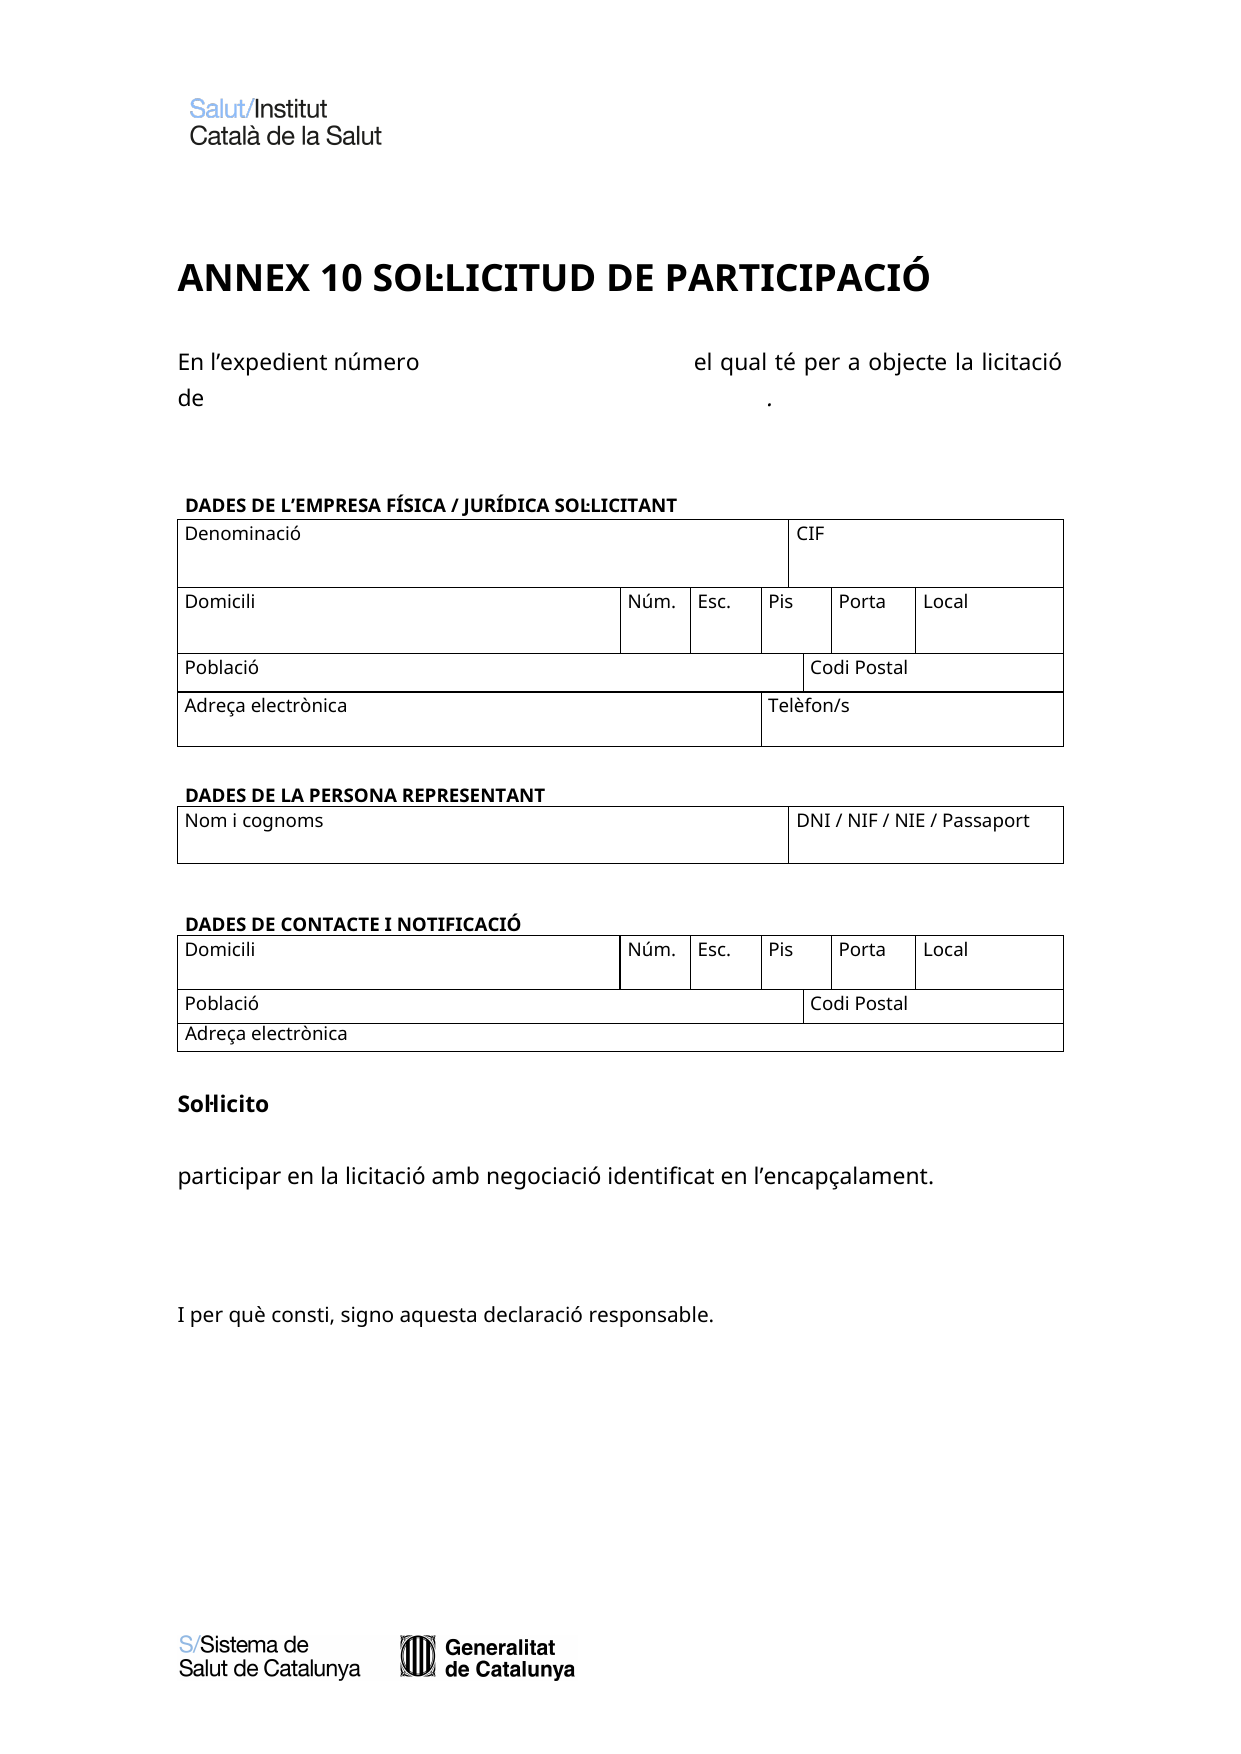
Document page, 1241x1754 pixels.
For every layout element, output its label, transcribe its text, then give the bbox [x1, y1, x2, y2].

text participar en la licitació amb negociació identificat en l’encapçalament. [177, 1160, 1063, 1191]
table_cell Nom i cognoms [178, 807, 788, 863]
table_cell Pis [762, 936, 831, 989]
table_cell Núm. [621, 936, 690, 989]
table_cell Domicili [178, 936, 619, 989]
table_cell DNI / NIF / NIE / Passaport [789, 807, 1063, 863]
table_cell Població [178, 990, 803, 1022]
table_cell Telèfon/s [762, 693, 1063, 746]
table_cell Domicili [178, 588, 620, 653]
table_cell Local [916, 936, 1063, 989]
table_cell Núm. [621, 588, 690, 653]
table_cell Adreça electrònica [178, 1024, 1063, 1051]
text Sol·licito [177, 1088, 1063, 1119]
picture [184, 92, 387, 151]
table_cell DADES DE LA PERSONA REPRESENTANT [177, 747, 1063, 806]
table_cell Porta [832, 936, 915, 989]
text En l’expedient número el qual té per a objecte la licitació de . [177, 346, 1063, 413]
table_cell DADES DE CONTACTE I NOTIFICACIÓ [177, 864, 1063, 935]
table_header DADES DE L’EMPRESA FÍSICA / JURÍDICA SOL·LICITANT [177, 497, 1063, 519]
table_cell Esc. [691, 936, 761, 989]
table_cell Població [178, 654, 803, 691]
table_cell Denominació [178, 520, 788, 587]
table_cell Porta [832, 588, 915, 653]
table_cell Pis [762, 588, 831, 653]
picture [177, 1635, 579, 1681]
table_cell Adreça electrònica [178, 693, 761, 746]
table_cell Local [916, 588, 1063, 653]
table_cell CIF [789, 520, 1063, 587]
table_cell Esc. [691, 588, 761, 653]
table_cell Codi Postal [804, 990, 1063, 1022]
table_cell Codi Postal [804, 654, 1063, 691]
text ANNEX 10 SOL·LICITUD DE PARTICIPACIÓ [177, 251, 1063, 302]
text I per què consti, signo aquesta declaració responsable. [177, 1300, 1063, 1328]
